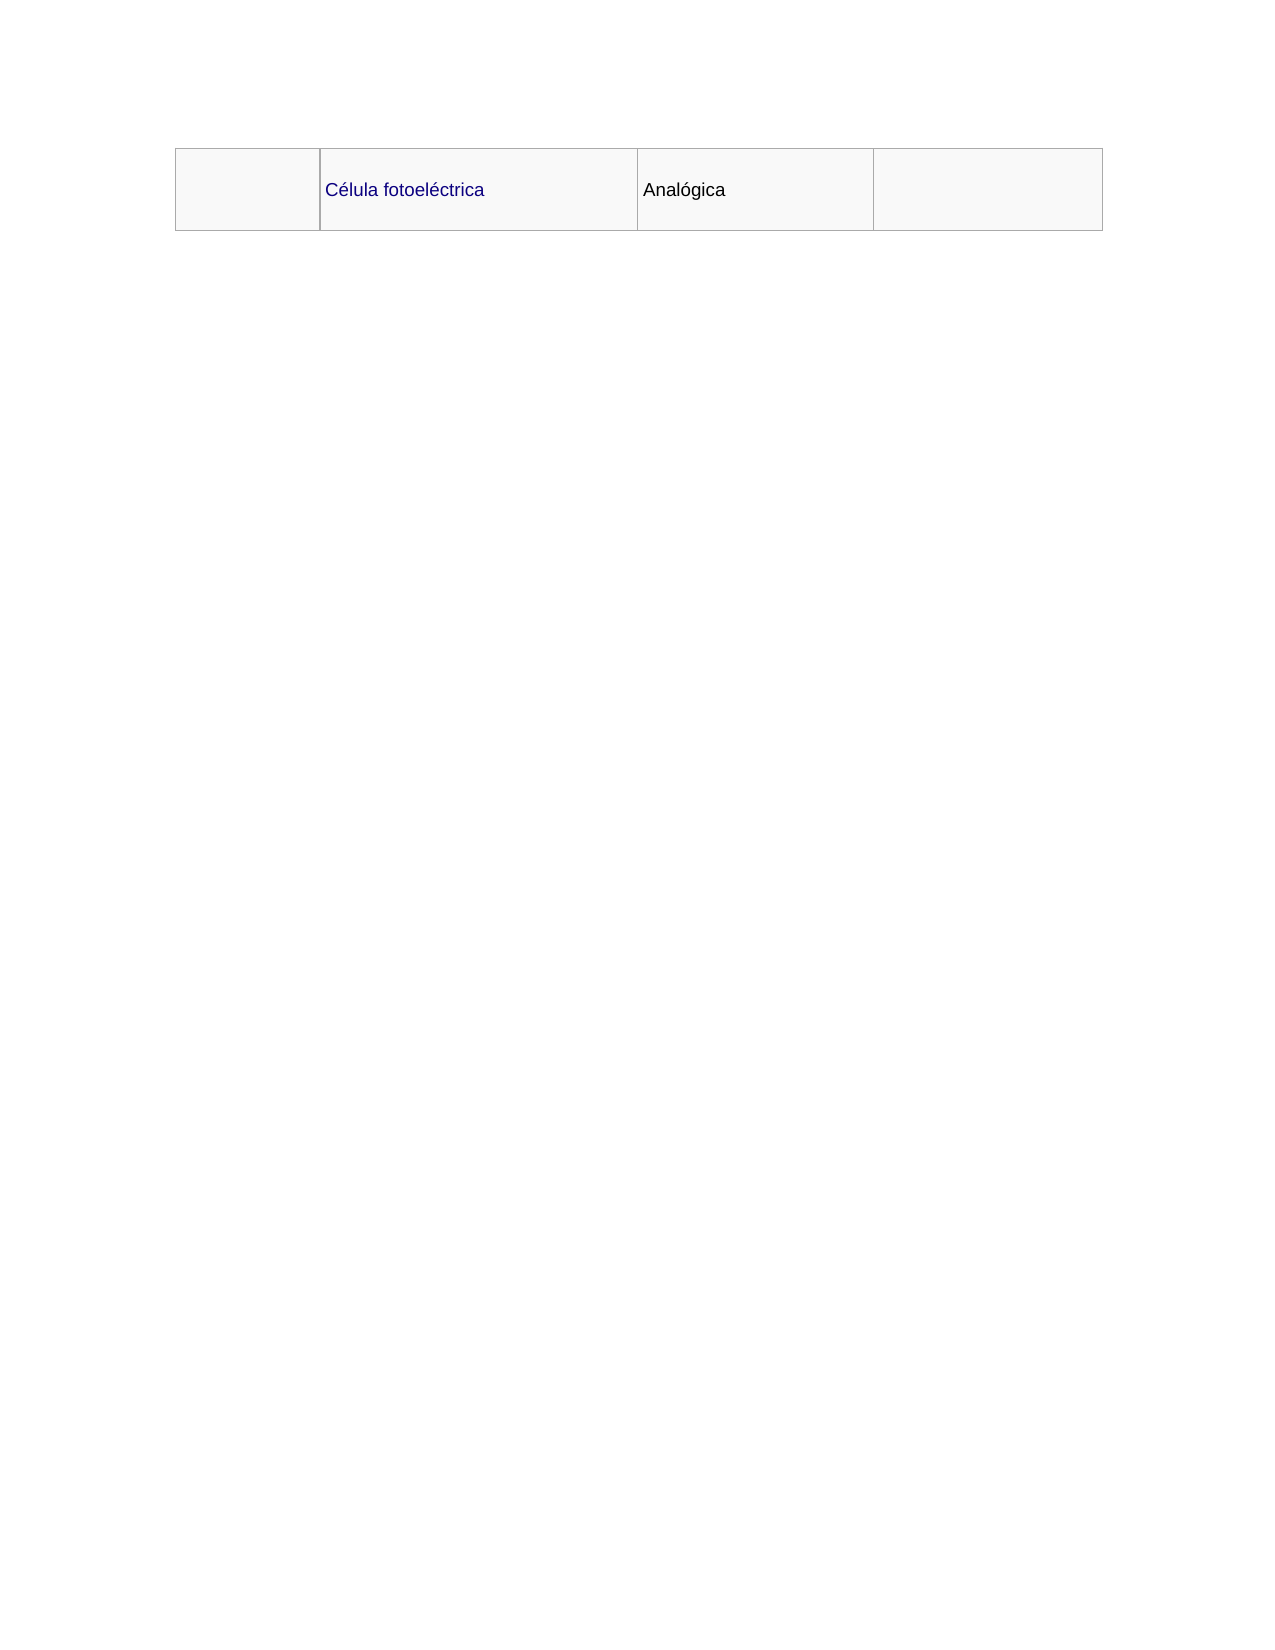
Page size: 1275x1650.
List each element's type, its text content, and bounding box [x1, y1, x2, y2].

table_cell Célula fotoeléctrica [321, 149, 637, 230]
table_cell Analógica [638, 149, 873, 230]
table_cell [874, 149, 1102, 230]
